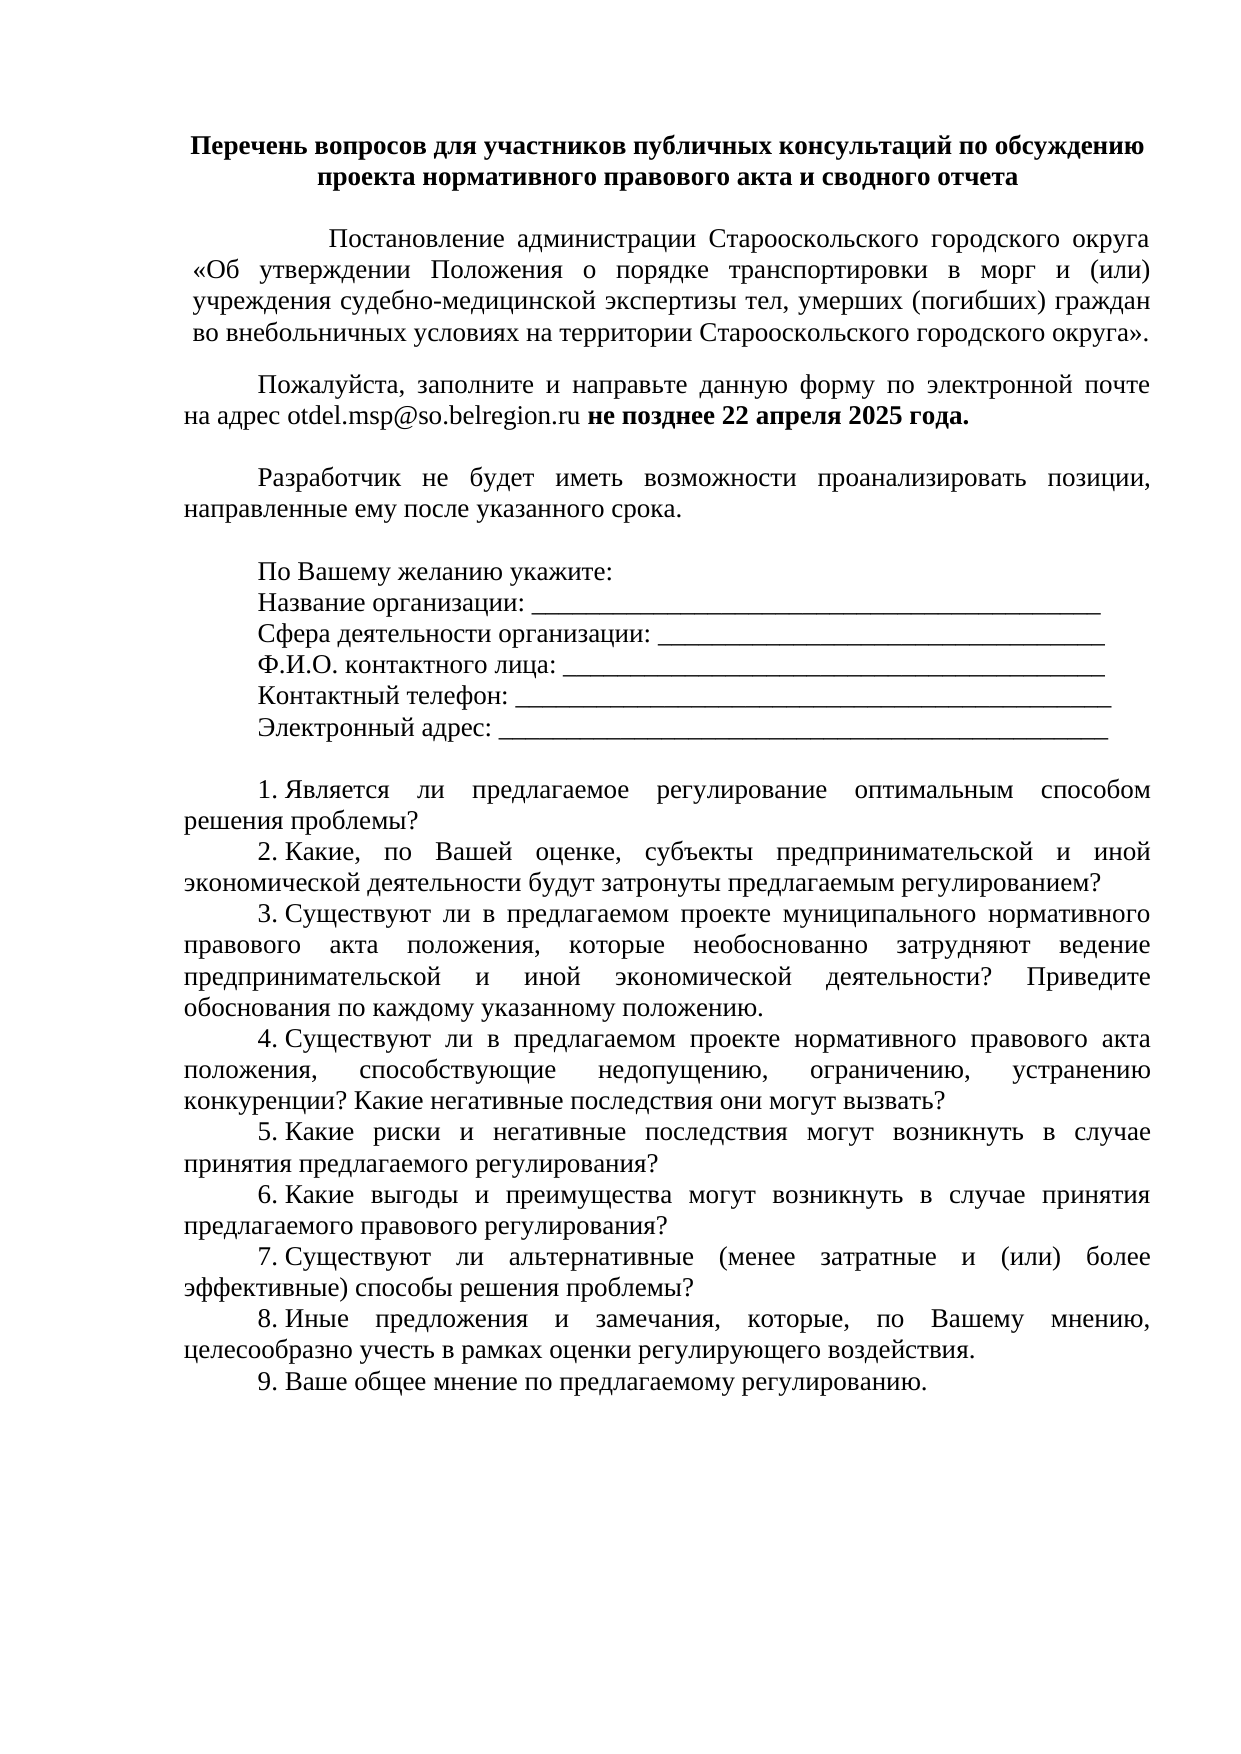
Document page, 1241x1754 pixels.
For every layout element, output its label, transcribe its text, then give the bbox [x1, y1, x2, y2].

table_header Перечень вопросов для участников публичных консультаций по обсуждению проекта нормативного правового акта и сводного отчета Постановление администрации Старооскольского городского округа «Об утверждении Положения о порядке транспортировки в морг и (или) учреждения судебно-медицинской экспертизы тел, умерших (погибших) граждан во внебольничных условиях на территории Старооскольского городского округа». [177, 118, 1158, 357]
table_cell Пожалуйста, заполните и направьте данную форму по электронной почте на адрес otdel.msp@so.belregion.ru не позднее 22 апреля 2025 года. Разработчик не будет иметь возможности проанализировать позиции, направленные ему после указанного срока. По Вашему желанию укажите: Название организации: __________________________________________ Сфера деятельности организации: _________________________________ Ф.И.О. контактного лица: ________________________________________ Контактный телефон: ____________________________________________ Электронный адрес: _____________________________________________ 1. Является ли предлагаемое регулирование оптимальным способом решения проблемы? 2. Какие, по Вашей оценке, субъекты предпринимательской и иной экономической деятельности будут затронуты предлагаемым регулированием? 3. Существуют ли в предлагаемом проекте муниципального нормативного правового акта положения, которые необоснованно затрудняют ведение предпринимательской и иной экономической деятельности? Приведите обоснования по каждому указанному положению. 4. Существуют ли в предлагаемом проекте нормативного правового акта положения, способствующие недопущению, ограничению, устранению конкуренции? Какие негативные последствия они могут вызвать? 5. Какие риски и негативные последствия могут возникнуть в случае принятия предлагаемого регулирования? 6. Какие выгоды и преимущества могут возникнуть в случае принятия предлагаемого правового регулирования? 7. Существуют ли альтернативные (менее затратные и (или) более эффективные) способы решения проблемы? 8. Иные предложения и замечания, которые, по Вашему мнению, целесообразно учесть в рамках оценки регулирующего воздействия. 9. Ваше общее мнение по предлагаемому регулированию. [177, 358, 1158, 1406]
